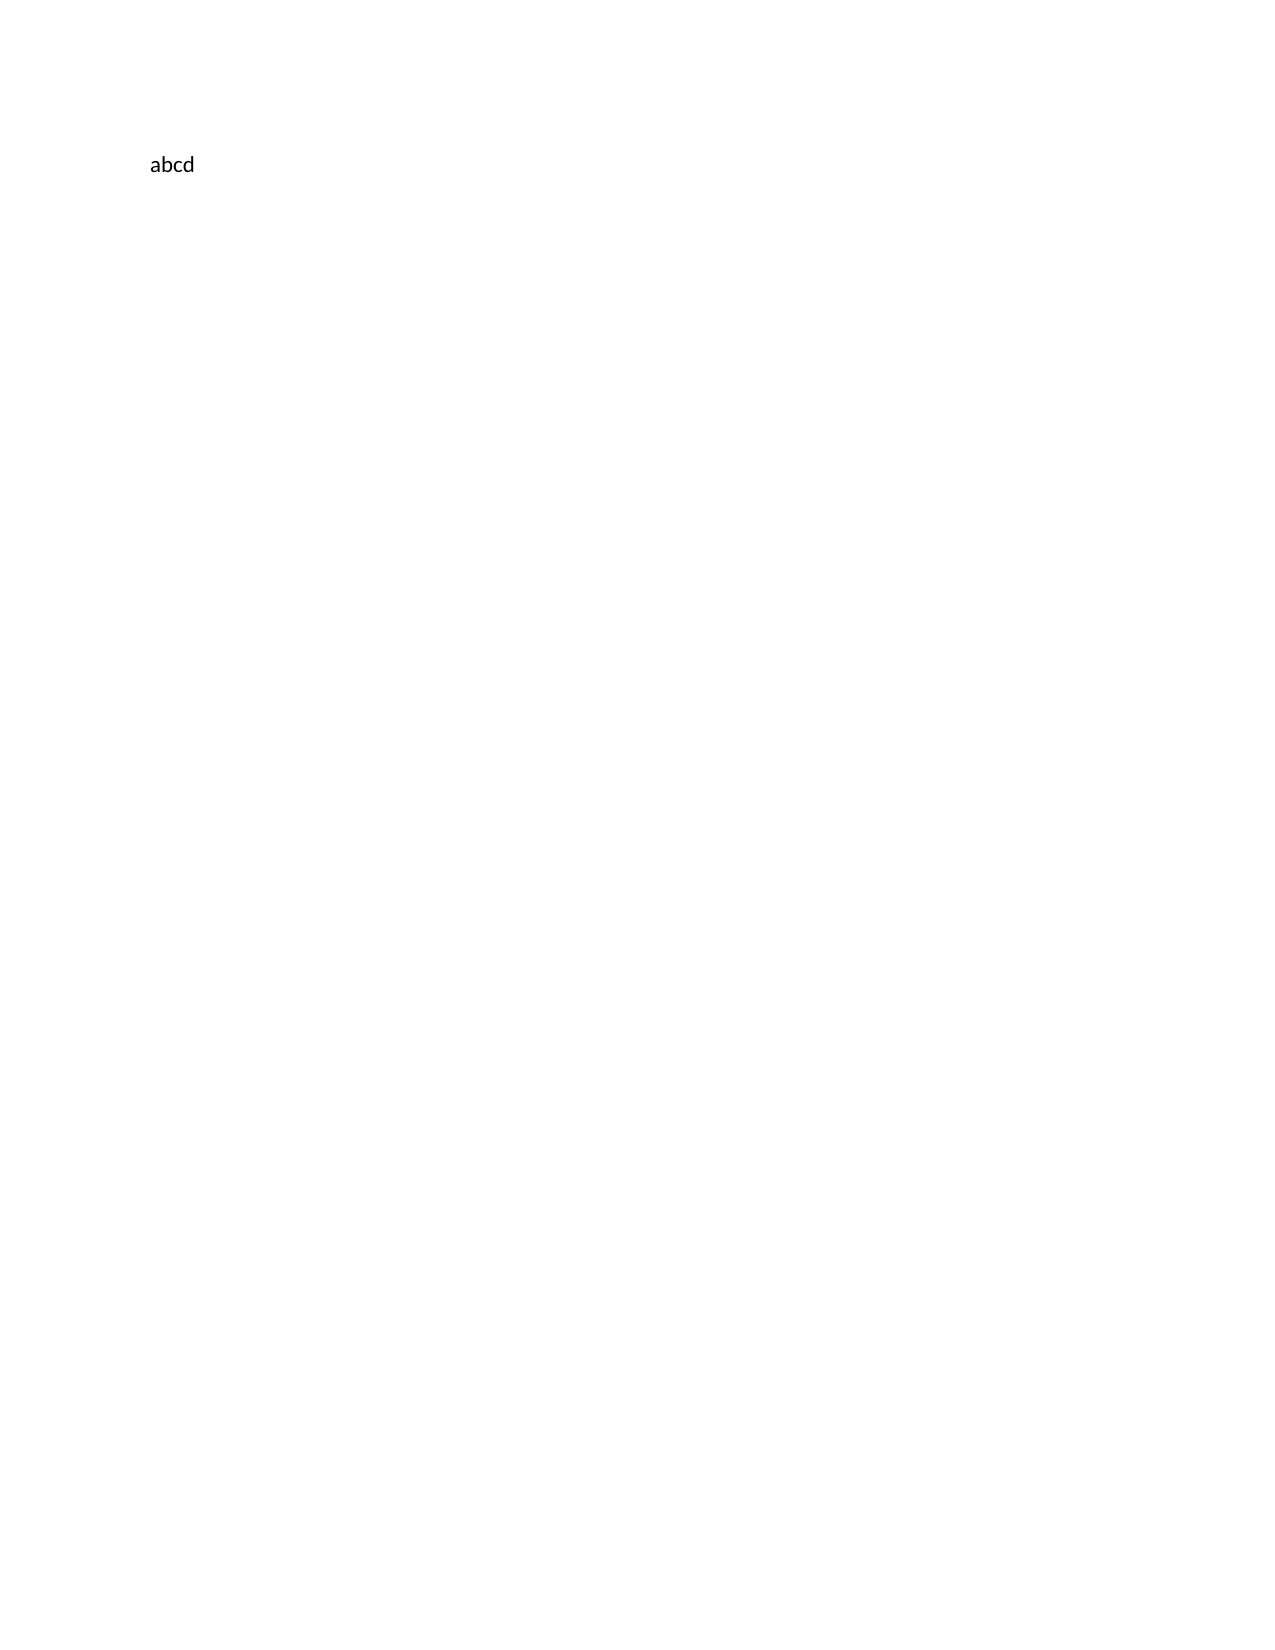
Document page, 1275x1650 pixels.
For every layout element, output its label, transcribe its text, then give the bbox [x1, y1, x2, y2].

text abcd [150, 150, 1125, 178]
